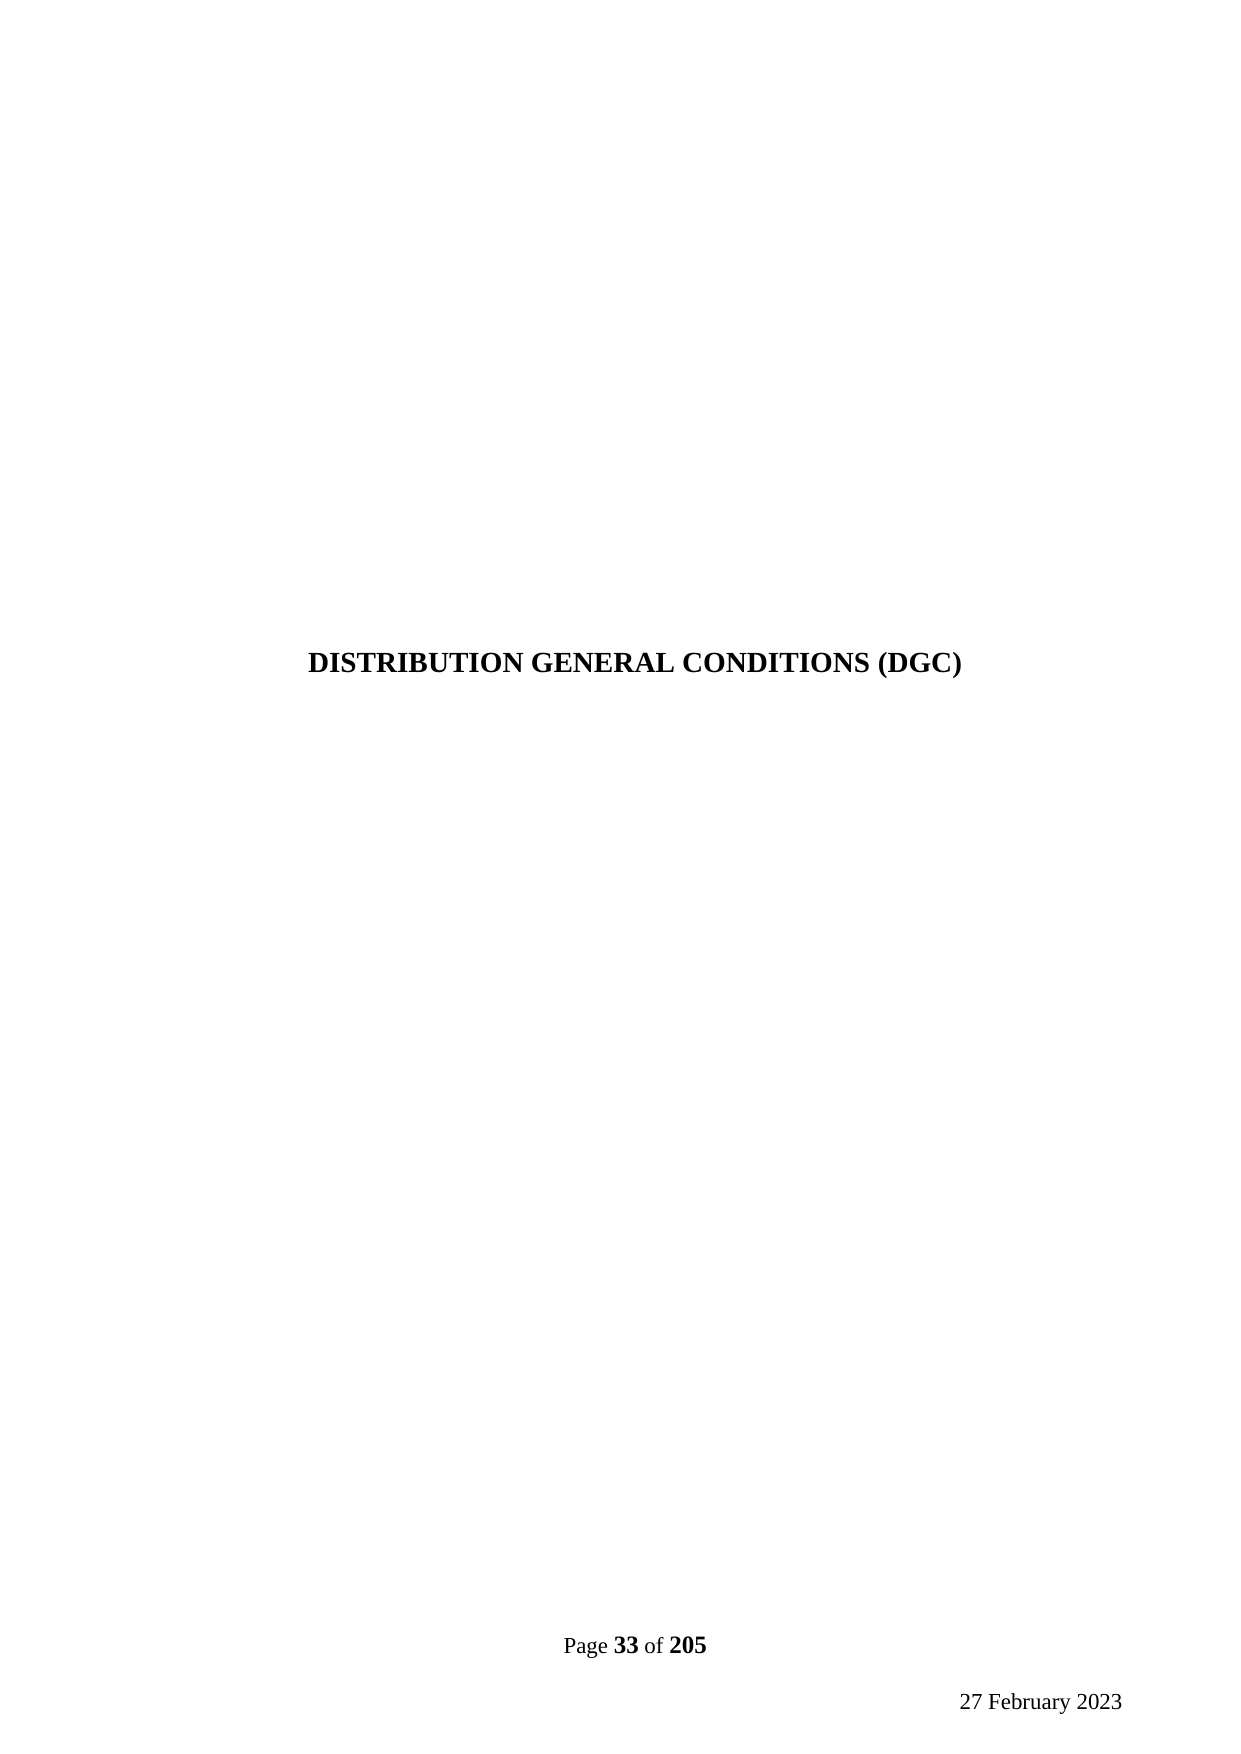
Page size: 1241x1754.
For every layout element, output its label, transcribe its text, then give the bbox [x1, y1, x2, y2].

text Distribution General Conditions (dgc) [148, 645, 1122, 678]
